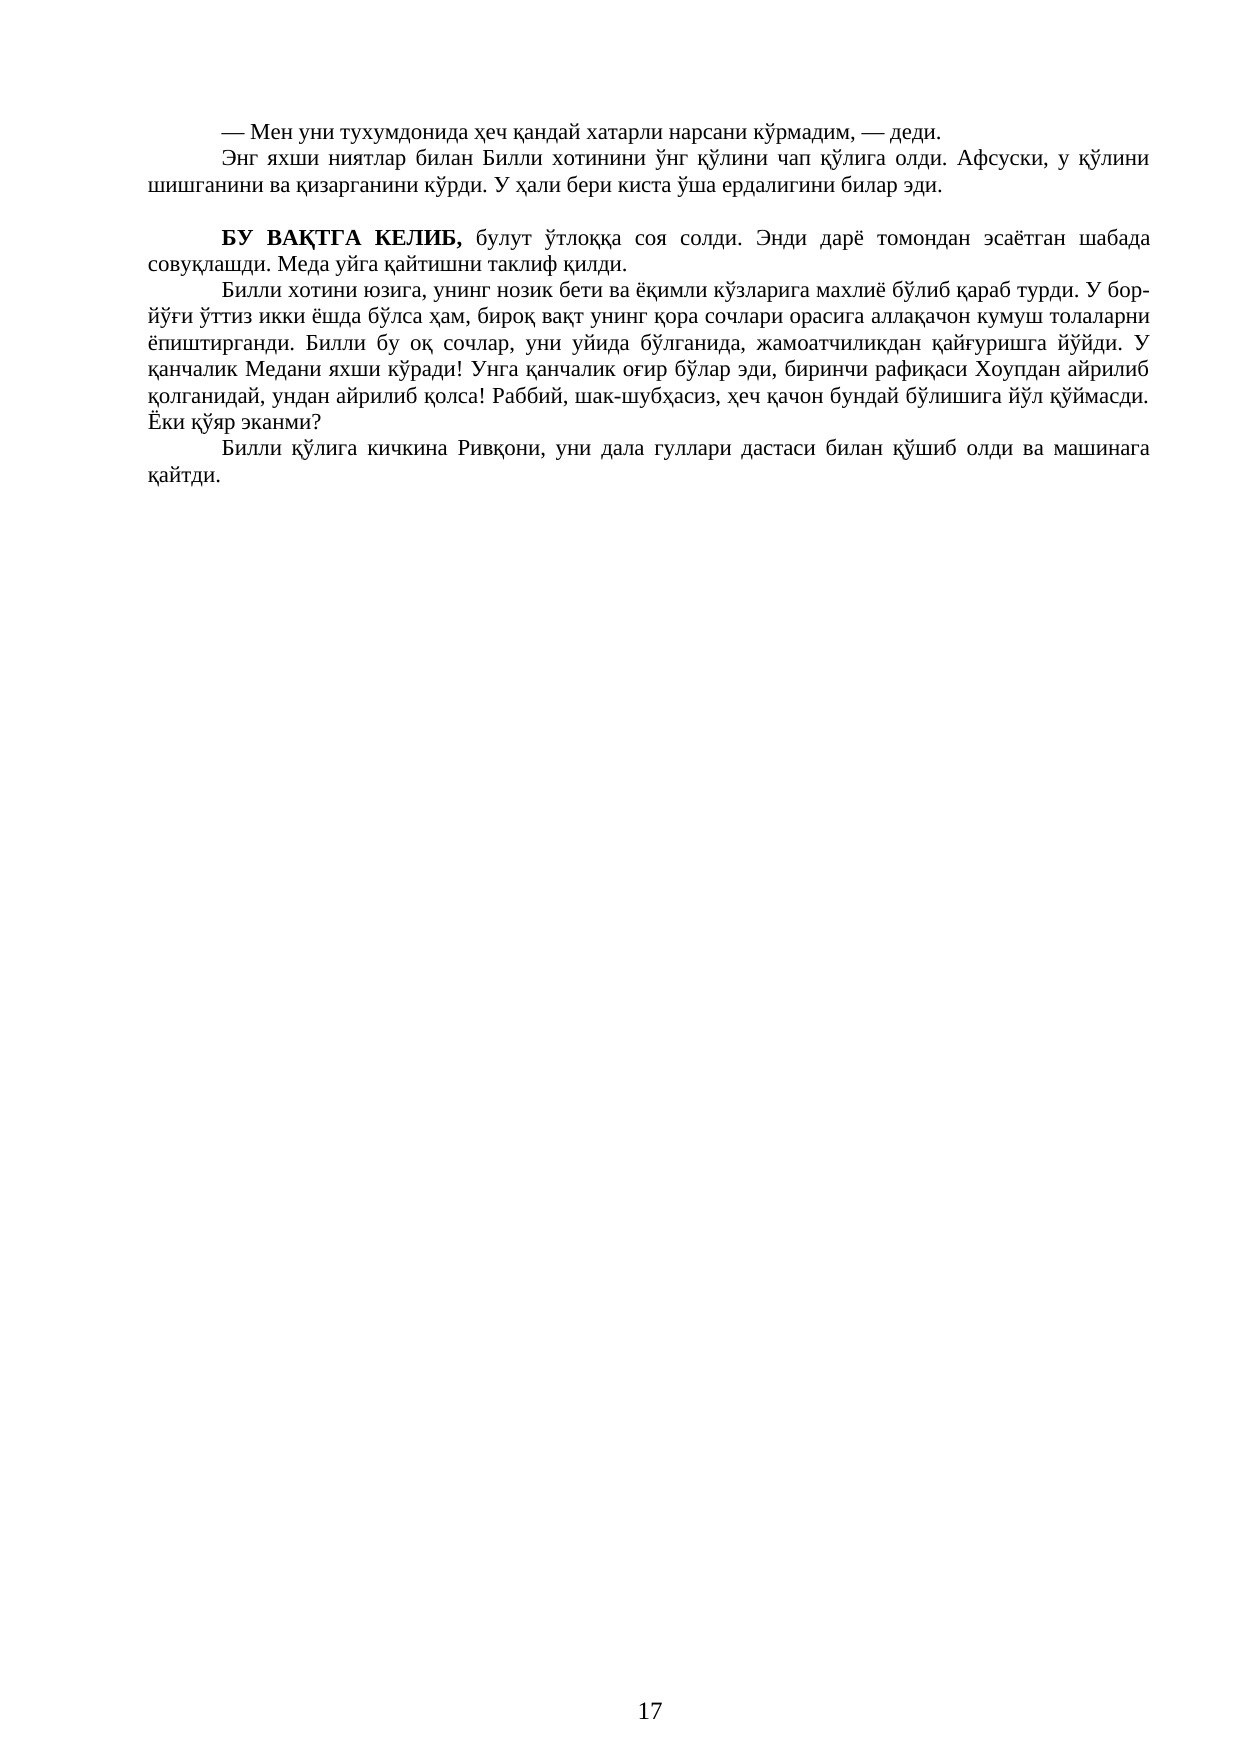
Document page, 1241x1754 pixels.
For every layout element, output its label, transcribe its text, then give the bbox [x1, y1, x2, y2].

text Билли хотини юзига, унинг нозик бети ва ёқимли кўзларига махлиё бўлиб қараб турди. У бор-йўғи ўттиз икки ёшда бўлса ҳам, бироқ вақт унинг қора сочлари орасига аллақачон кумуш толаларни ёпиштирганди. Билли бу оқ сочлар, уни уйида бўлганида, жамоатчиликдан қайғуришга йўйди. У қанчалик Медани яхши кўради! Унга қанчалик оғир бўлар эди, биринчи рафиқаси Хоупдан айрилиб қолганидай, ундан айрилиб қолса! Раббий, шак-шубҳасиз, ҳеч қачон бундай бўлишига йўл қўймасди. Ёки қўяр эканми? [148, 276, 1152, 434]
text Энг яхши ниятлар билан Билли хотинини ўнг қўлини чап қўлига олди. Афсуски, у қўлини шишганини ва қизарганини кўрди. У ҳали бери киста ўша ердалигини билар эди. [148, 144, 1152, 197]
text — Мен уни тухумдонида ҳеч қандай хатарли нарсани кўрмадим, — деди. [148, 118, 1152, 144]
text Билли қўлига кичкина Ривқони, уни дала гуллари дастаси билан қўшиб олди ва машинага қайтди. [148, 434, 1152, 487]
text БУ ВАҚТГА КЕЛИБ, булут ўтлоққа соя солди. Энди дарё томондан эсаётган шабада совуқлашди. Меда уйга қайтишни таклиф қилди. [148, 223, 1152, 276]
